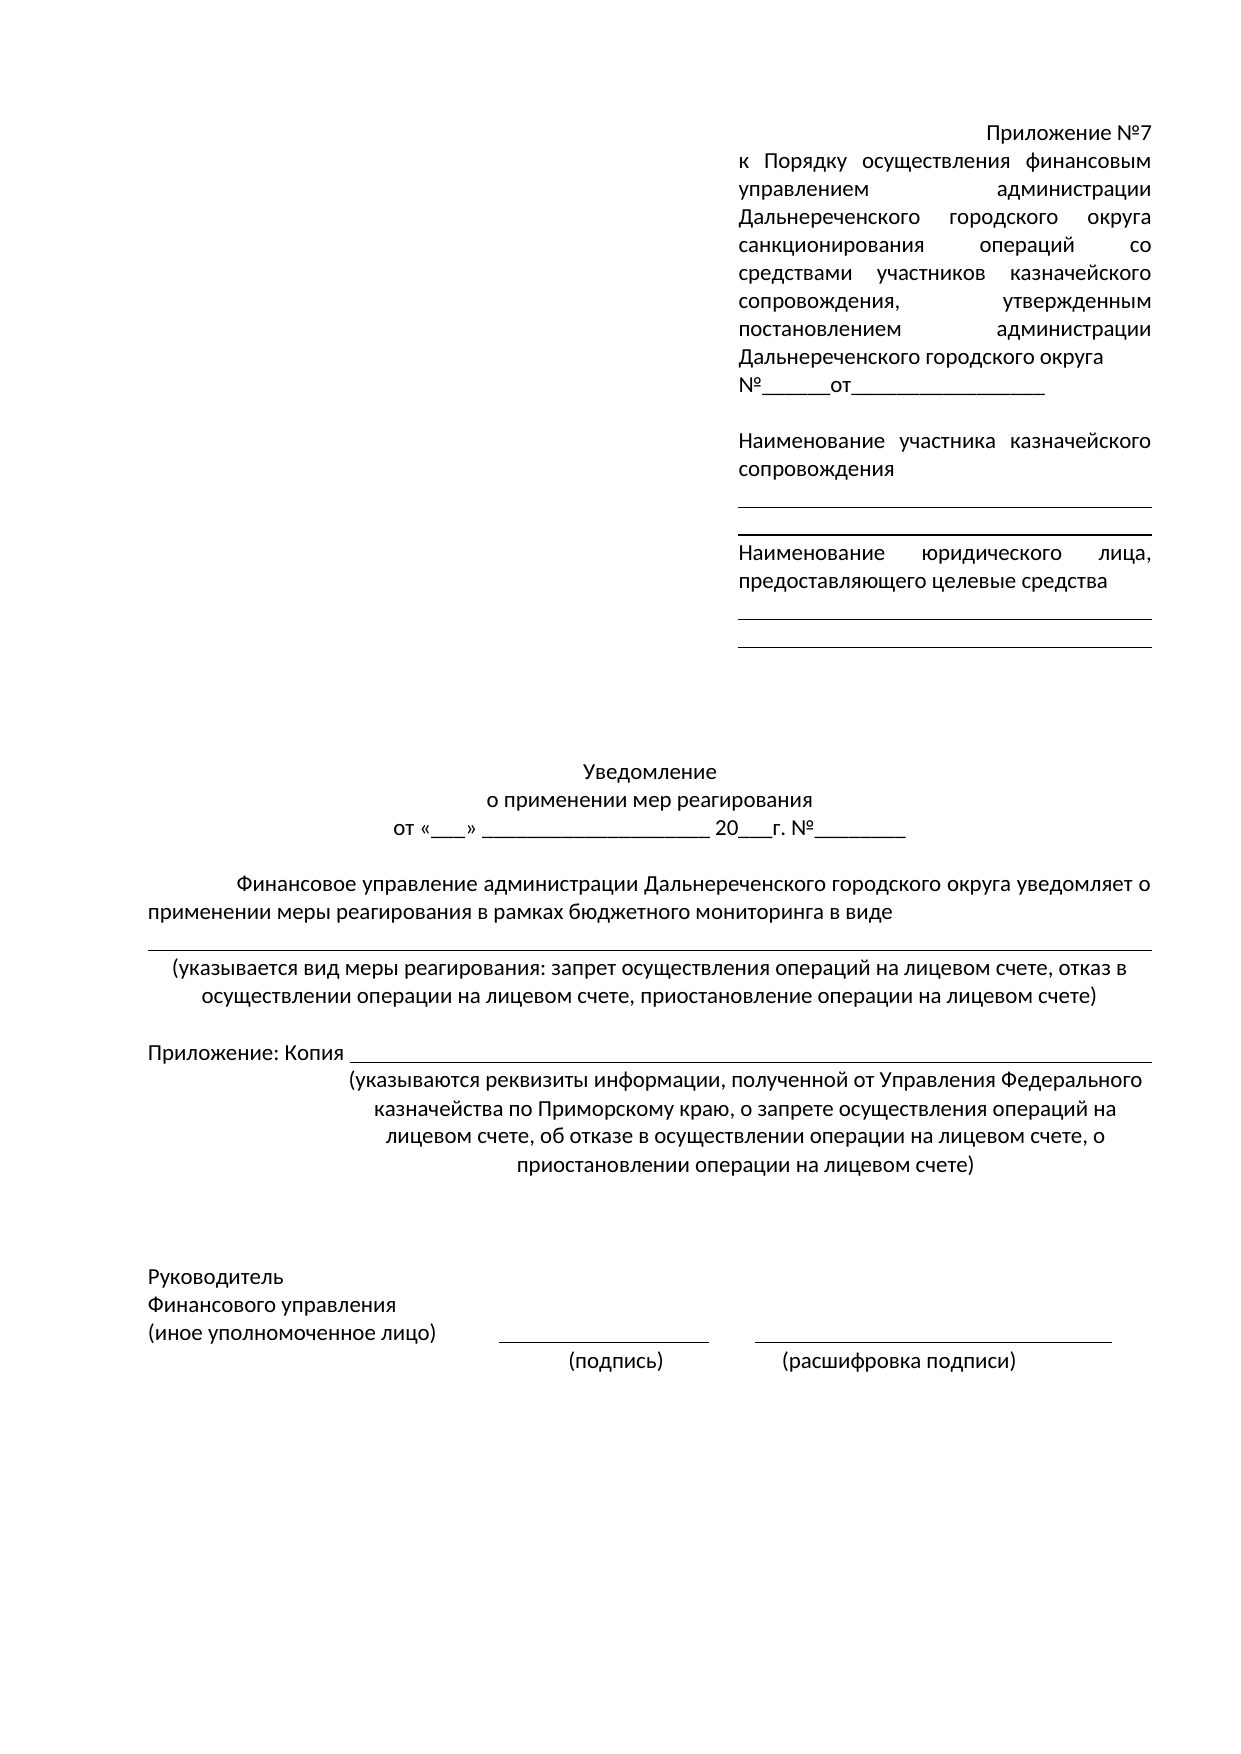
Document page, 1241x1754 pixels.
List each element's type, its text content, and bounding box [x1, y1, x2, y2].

text Приложение: Копия [148, 1038, 1152, 1066]
text Приложение №7 [738, 118, 1152, 146]
text Наименование юридического лица, предоставляющего целевые средства [738, 538, 1152, 594]
text от «___» ____________________ 20___г. №________ [148, 813, 1152, 841]
text №______от_________________ [738, 370, 1152, 398]
text Финансовое управление администрации Дальнереченского городского округа уведомляет о применении меры реагирования в рамках бюджетного мониторинга в виде [148, 869, 1152, 926]
text о применении мер реагирования [148, 785, 1152, 813]
text Наименование участника казначейского сопровождения [738, 426, 1152, 482]
text к Порядку осуществления финансовым управлением администрации Дальнереченского городского округа санкционирования операций со средствами участников казначейского сопровождения, утвержденным постановлением администрации Дальнереченского городского округа [738, 146, 1152, 370]
text Уведомление [148, 757, 1152, 785]
table_header Руководитель Финансового управления (иное уполномоченное лицо) [136, 1262, 487, 1374]
text (указываются реквизиты информации, полученной от Управления Федерального казначейства по Приморскому краю, о запрете осуществления операций на лицевом счете, об отказе в осуществлении операции на лицевом счете, о приостановлении операции на лицевом счете) [340, 1066, 1152, 1178]
text (указывается вид меры реагирования: запрет осуществления операций на лицевом счете, отказ в осуществлении операции на лицевом счете, приостановление операции на лицевом счете) [148, 953, 1152, 1009]
table_header (подпись) [488, 1262, 744, 1374]
table_header (расшифровка подписи) [744, 1262, 1054, 1374]
